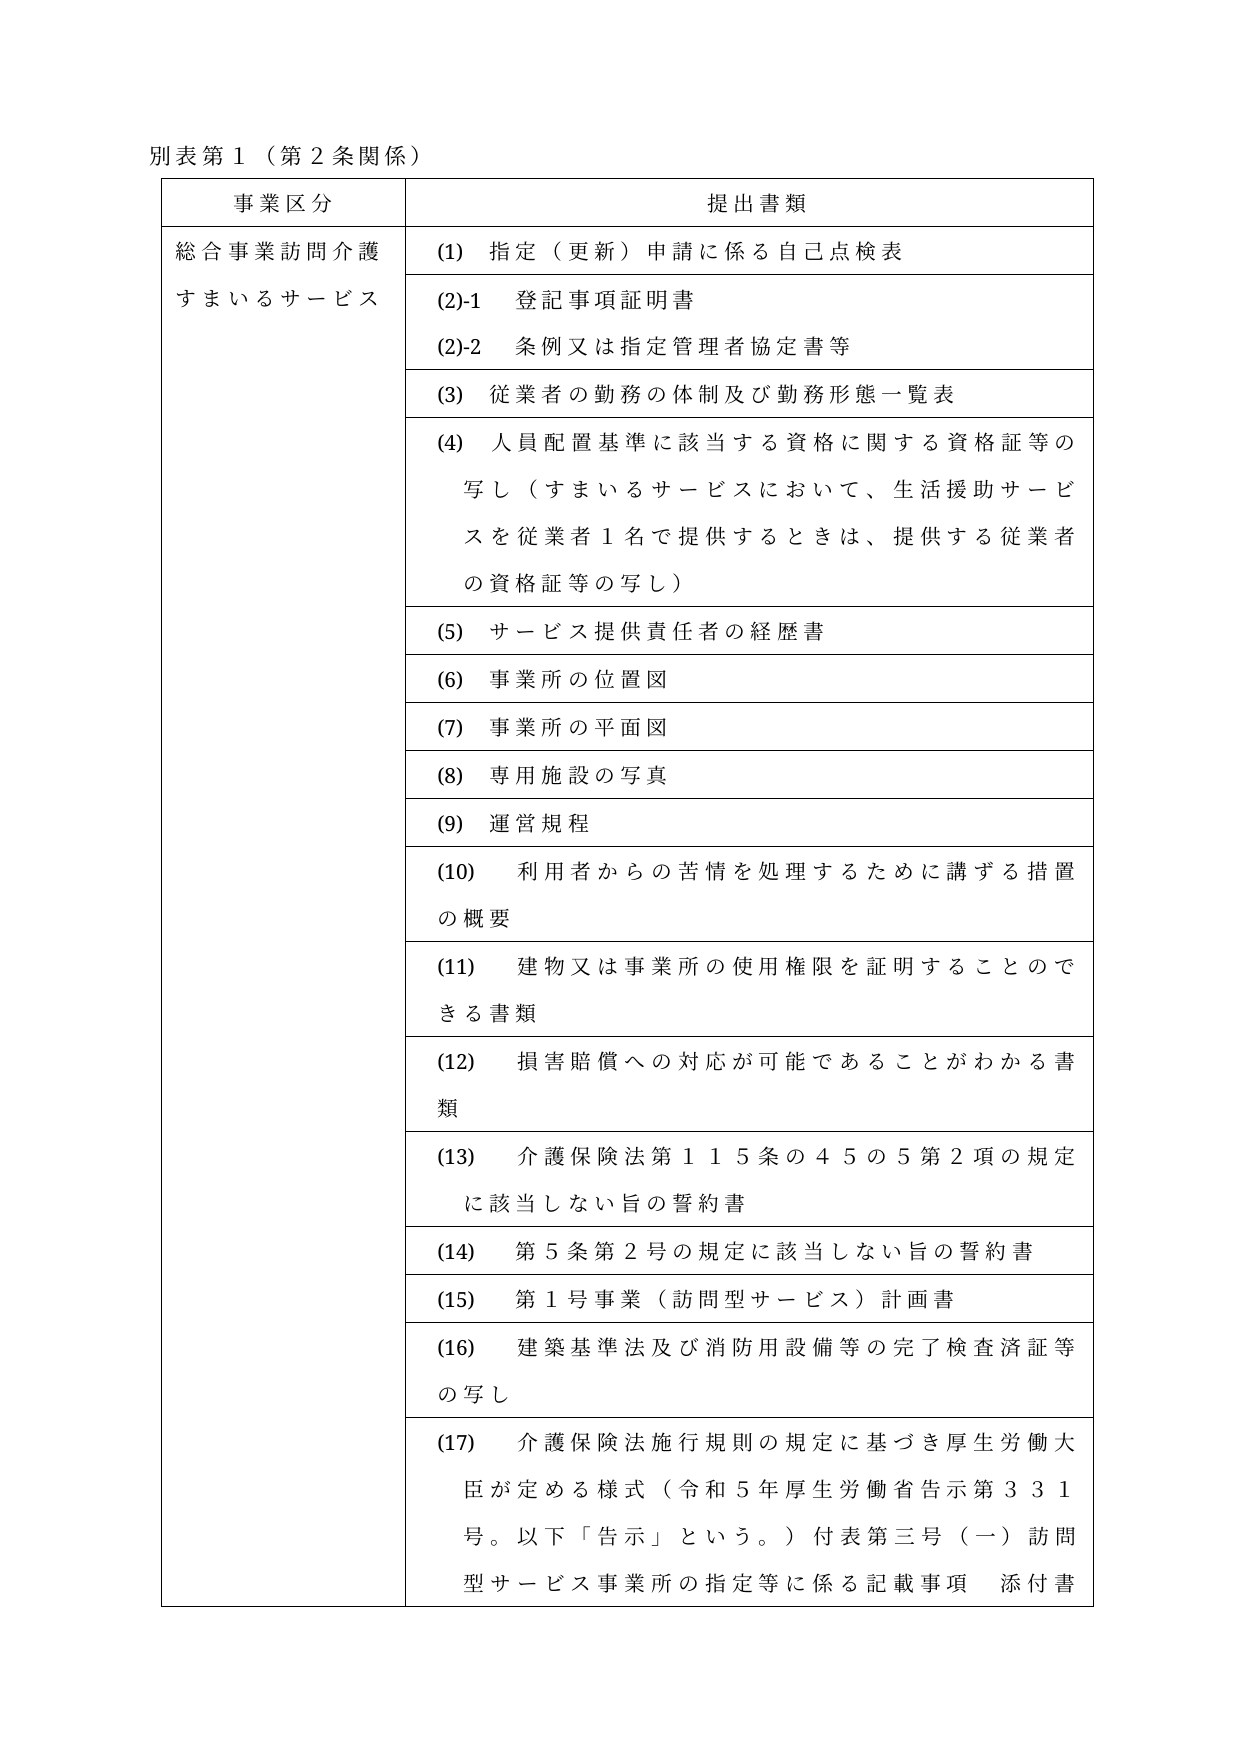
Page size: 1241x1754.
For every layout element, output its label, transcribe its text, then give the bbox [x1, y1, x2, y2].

table_cell 総合事業訪問介護 すまいるサービス [162, 227, 405, 1606]
table_cell (7) 事業所の平面図 [406, 703, 1093, 750]
table_cell (9) 運営規程 [406, 799, 1093, 846]
table_cell (14) 第５条第２号の規定に該当しない旨の誓約書 [406, 1227, 1093, 1274]
table_cell (15) 第１号事業（訪問型サービス）計画書 [406, 1275, 1093, 1322]
table_cell (2)-1 登記事項証明書 (2)-2 条例又は指定管理者協定書等 [406, 275, 1093, 369]
table_cell (16) 建築基準法及び消防用設備等の完了検査済証等の写し [406, 1323, 1093, 1417]
table_cell (6) 事業所の位置図 [406, 655, 1093, 702]
table_cell (13) 介護保険法第１１５条の４５の５第２項の規定に該当しない旨の誓約書 [406, 1132, 1093, 1226]
table_cell (8) 専用施設の写真 [406, 751, 1093, 798]
table_header 事業区分 [162, 179, 405, 226]
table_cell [406, 1418, 1093, 1606]
text 別表第１（第２条関係） [149, 131, 1091, 178]
table_cell (3) 従業者の勤務の体制及び勤務形態一覧表 [406, 370, 1093, 417]
table_cell (12) 損害賠償への対応が可能であることがわかる書類 [406, 1037, 1093, 1131]
table_cell (11) 建物又は事業所の使用権限を証明することのできる書類 [406, 942, 1093, 1036]
table_cell (5) サービス提供責任者の経歴書 [406, 607, 1093, 654]
table_cell (4) 人員配置基準に該当する資格に関する資格証等の写し（すまいるサービスにおいて、生活援助サービスを従業者１名で提供するときは、提供する従業者の資格証等の写し） [406, 418, 1093, 606]
table_header 提出書類 [406, 179, 1093, 226]
table_cell (10) 利用者からの苦情を処理するために講ずる措置の概要 [406, 847, 1093, 941]
table_cell (1) 指定（更新）申請に係る自己点検表 [406, 227, 1093, 274]
